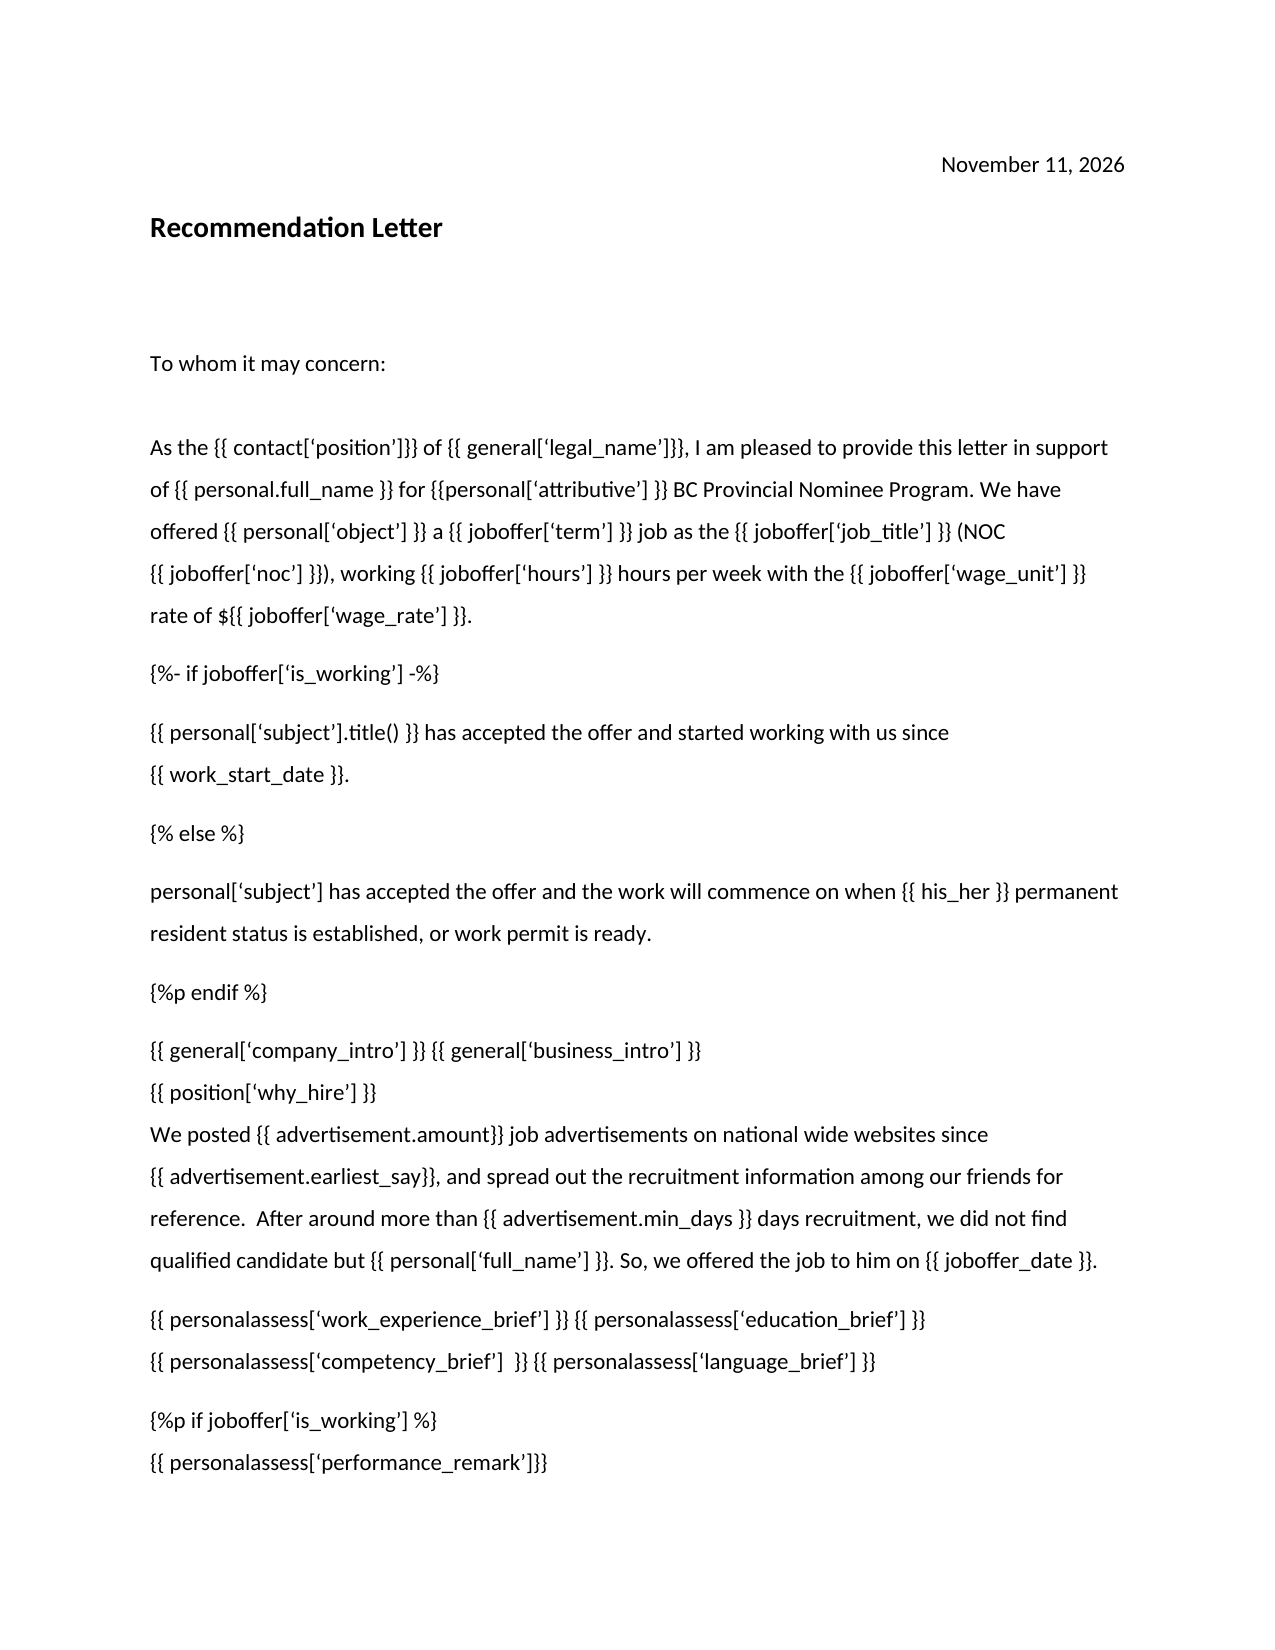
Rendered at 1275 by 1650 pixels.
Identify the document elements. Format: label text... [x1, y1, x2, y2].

text {%- if joboffer[‘is_working’] -%} [150, 659, 1125, 687]
text To whom it may concern: [150, 349, 1125, 377]
text {{ position[‘why_hire’] }} [150, 1078, 1125, 1107]
text We posted {{ advertisement.amount}} job advertisements on national wide websites since {{ advertisement.earliest_say}}, and spread out the recruitment information among our friends for reference. After around more than {{ advertisement.min_days }} days recruitment, we did not find qualified candidate but {{ personal[‘full_name’] }}. So, we offered the job to him on {{ joboffer_date }}. [150, 1121, 1125, 1274]
text {{ personal[‘subject’].title() }} has accepted the offer and started working with us since {{ work_start_date }}. [150, 718, 1125, 788]
text As the {{ contact[‘position’]}} of {{ general[‘legal_name’]}}, I am pleased to provide this letter in support of {{ personal.full_name }} for {{personal[‘attributive’] }} BC Provincial Nominee Program. We have offered {{ personal[‘object’] }} a {{ joboffer[‘term’] }} job as the {{ joboffer[‘job_title’] }} (NOC {{ joboffer[‘noc’] }}), working {{ joboffer[‘hours’] }} hours per week with the {{ joboffer[‘wage_unit’] }} rate of ${{ joboffer[‘wage_rate’] }}. [150, 433, 1125, 629]
text personal[‘subject’] has accepted the offer and the work will commence on when {{ his_her }} permanent resident status is established, or work permit is ready. [150, 877, 1125, 947]
text {% else %} [150, 819, 1125, 847]
text February 20, 2022 [150, 150, 1125, 178]
text {{ personalassess[‘work_experience_brief’] }} {{ personalassess[‘education_brief’] }} {{ personalassess[‘competency_brief’] }} {{ personalassess[‘language_brief’] }} [150, 1305, 1125, 1375]
text {{ personalassess[‘performance_remark’]}} [150, 1448, 1125, 1476]
text {%p if joboffer[‘is_working’] %} [150, 1406, 1125, 1434]
text {{ general[‘company_intro’] }} {{ general[‘business_intro’] }} [150, 1037, 1125, 1064]
text Recommendation Letter [150, 209, 1125, 244]
text {%p endif %} [150, 978, 1125, 1006]
